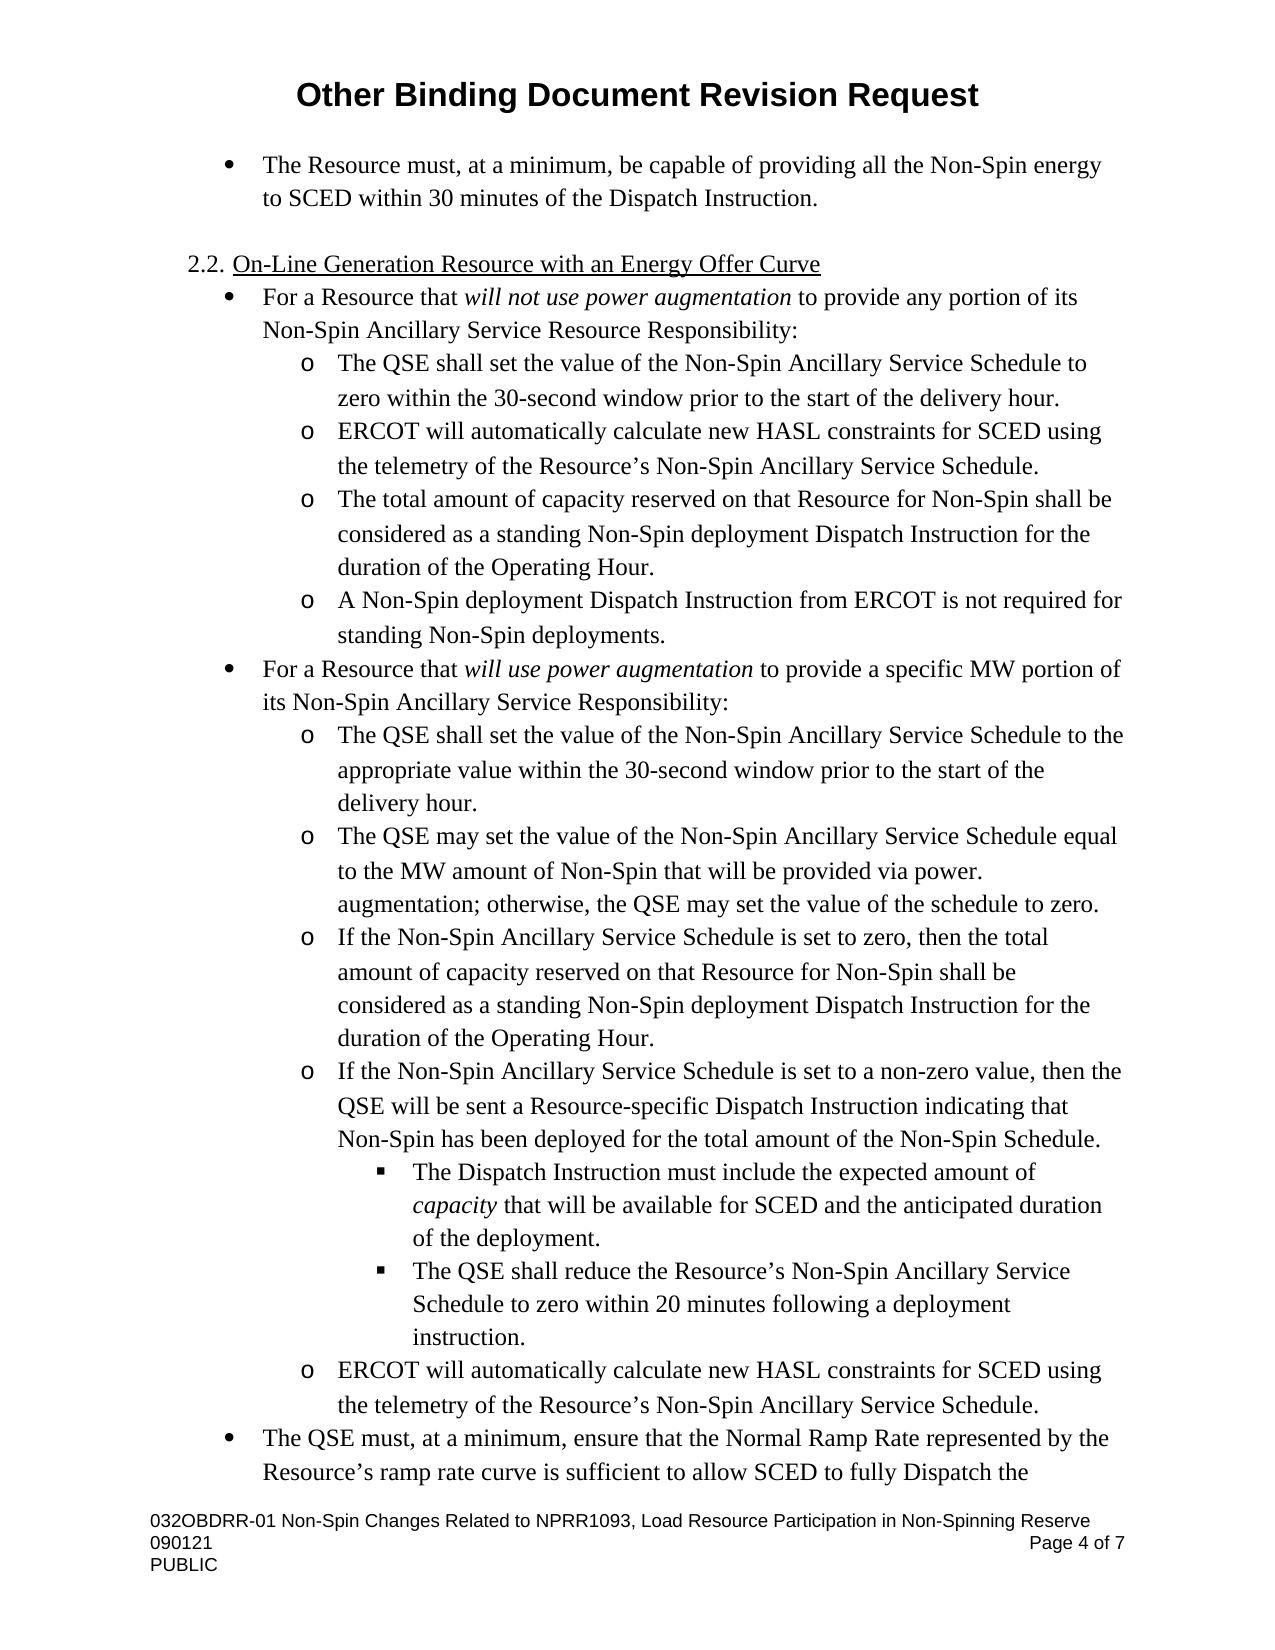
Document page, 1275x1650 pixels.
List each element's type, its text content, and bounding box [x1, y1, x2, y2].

list If the Non-Spin Ancillary Service Schedule is set to a non-zero value, then the QSE will be sent a Resource-specific Dispatch Instruction indicating that Non-Spin has been deployed for the total amount of the Non-Spin Schedule. [300, 1056, 1125, 1153]
list The QSE shall reduce the Resource’s Non-Spin Ancillary Service Schedule to zero within 20 minutes following a deployment instruction. [375, 1256, 1125, 1351]
list ERCOT will automatically calculate new HASL constraints for SCED using the telemetry of the Resource’s Non-Spin Ancillary Service Schedule. [300, 1355, 1125, 1419]
list ERCOT will automatically calculate new HASL constraints for SCED using the telemetry of the Resource’s Non-Spin Ancillary Service Schedule. [300, 416, 1125, 480]
list For a Resource that will use power augmentation to provide a specific MW portion of its Non-Spin Ancillary Service Responsibility: [225, 654, 1125, 715]
list The Dispatch Instruction must include the expected amount of capacity that will be available for SCED and the anticipated duration of the deployment. [375, 1157, 1125, 1252]
list The QSE shall set the value of the Non-Spin Ancillary Service Schedule to the appropriate value within the 30-second window prior to the start of the delivery hour. [300, 720, 1125, 817]
list The total amount of capacity reserved on that Resource for Non-Spin shall be considered as a standing Non-Spin deployment Dispatch Instruction for the duration of the Operating Hour. [300, 484, 1125, 581]
list On-Line Generation Resource with an Energy Offer Curve [187, 249, 1125, 278]
list The QSE may set the value of the Non-Spin Ancillary Service Schedule equal to the MW amount of Non-Spin that will be provided via power. augmentation; otherwise, the QSE may set the value of the schedule to zero. [300, 821, 1125, 918]
list The Resource must, at a minimum, be capable of providing all the Non-Spin energy to SCED within 30 minutes of the Dispatch Instruction. [225, 150, 1125, 212]
list A Non-Spin deployment Dispatch Instruction from ERCOT is not required for standing Non-Spin deployments. [300, 586, 1125, 649]
list For a Resource that will not use power augmentation to provide any portion of its Non-Spin Ancillary Service Resource Responsibility: [225, 282, 1125, 344]
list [225, 1423, 1125, 1485]
list The QSE shall set the value of the Non-Spin Ancillary Service Schedule to zero within the 30-second window prior to the start of the delivery hour. [300, 348, 1125, 412]
list If the Non-Spin Ancillary Service Schedule is set to zero, then the total amount of capacity reserved on that Resource for Non-Spin shall be considered as a standing Non-Spin deployment Dispatch Instruction for the duration of the Operating Hour. [300, 922, 1125, 1052]
